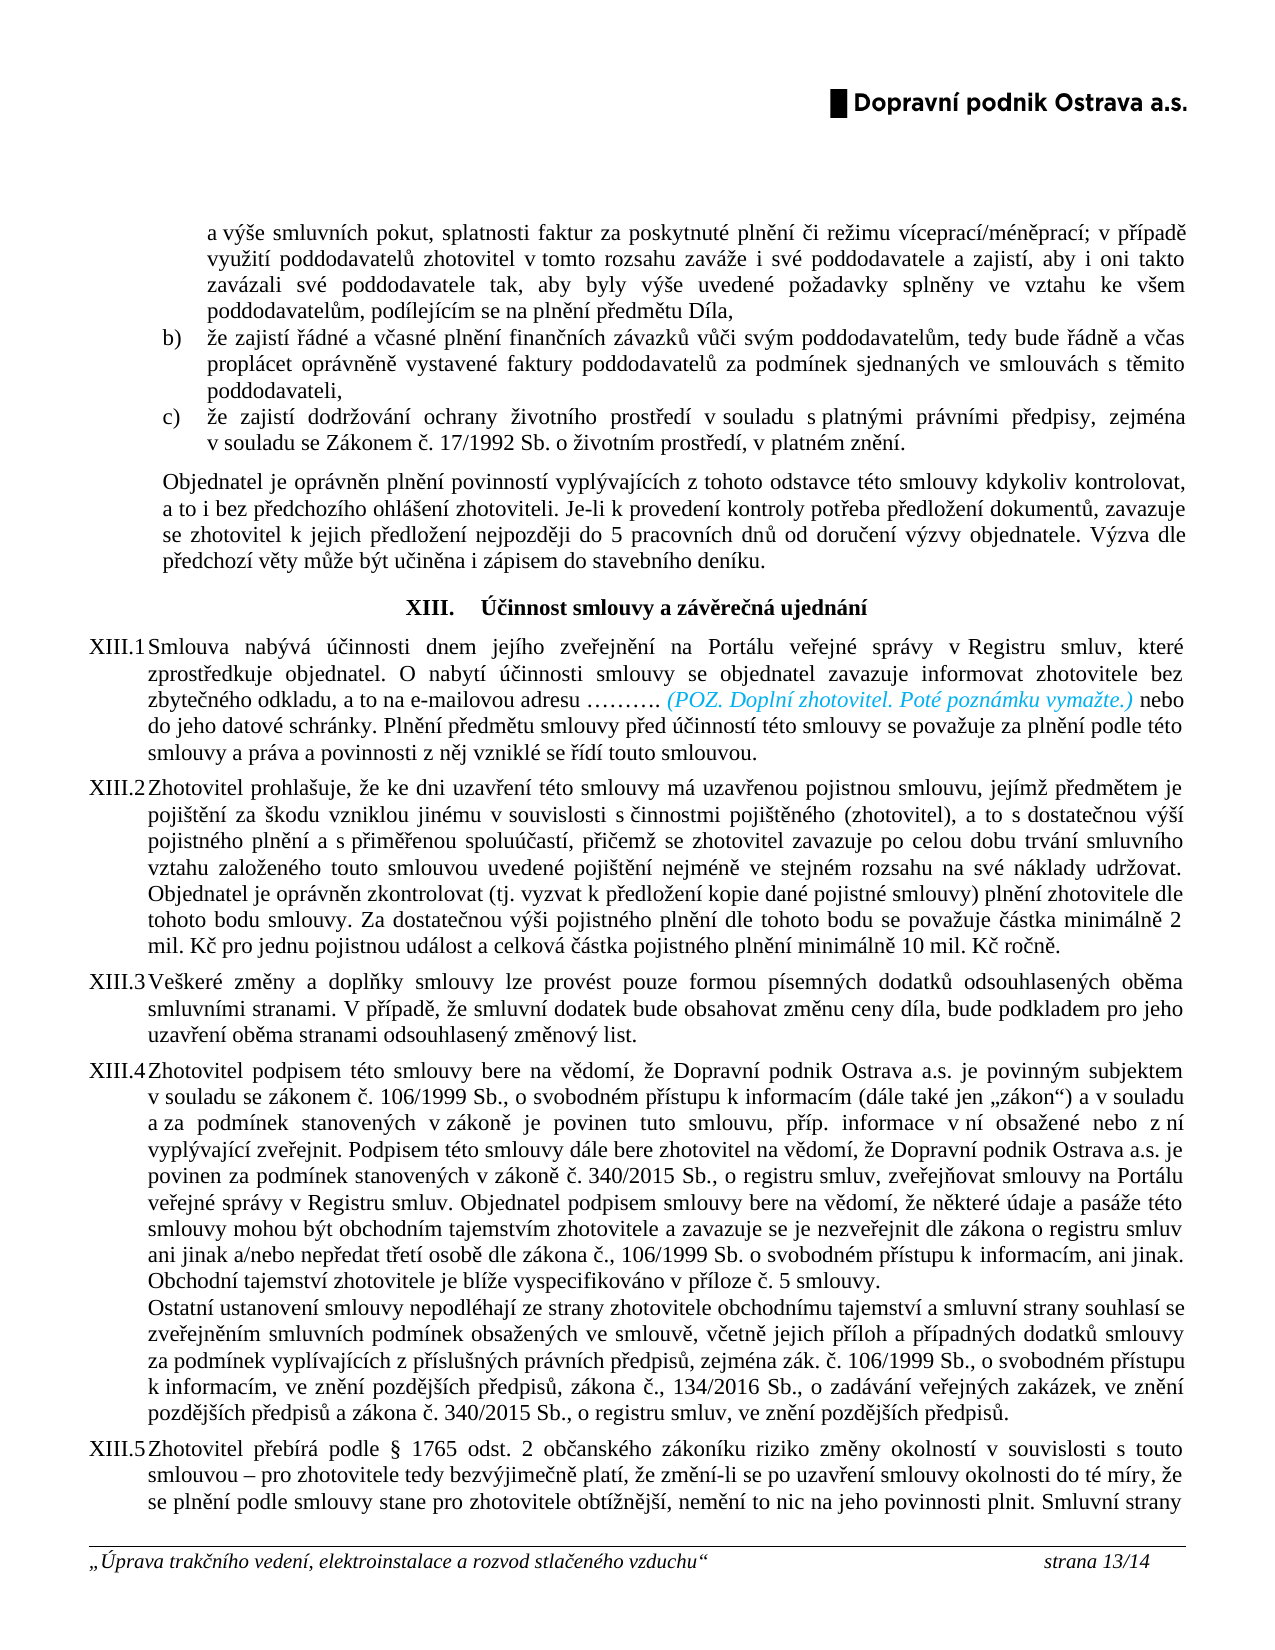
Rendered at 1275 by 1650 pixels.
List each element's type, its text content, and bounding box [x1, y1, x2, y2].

text Ostatní ustanovení smlouvy nepodléhají ze strany zhotovitele obchodnímu tajemství a smluvní strany souhlasí se zveřejněním smluvních podmínek obsažených ve smlouvě, včetně jejich příloh a případných dodatků smlouvy za podmínek vyplívajících z příslušných právních předpisů, zejména zák. č. 106/1999 Sb., o svobodném přístupu k informacím, ve znění pozdějších předpisů, zákona č., 134/2016 Sb., o zadávání veřejných zakázek, ve znění pozdějších předpisů a zákona č. 340/2015 Sb., o registru smluv, ve znění pozdějších předpisů. [148, 1294, 1186, 1426]
subtitle Účinnost smlouvy a závěrečná ujednání [89, 594, 1184, 621]
list Veškeré změny a doplňky smlouvy lze provést pouze formou písemných dodatků odsouhlasených oběma smluvními stranami. V případě, že smluvní dodatek bude obsahovat změnu ceny díla, bude podkladem pro jeho uzavření oběma stranami odsouhlasený změnový list. [89, 968, 1184, 1047]
text Objednatel je oprávněn plnění povinností vyplývajících z tohoto odstavce této smlouvy kdykoliv kontrolovat, a to i bez předchozího ohlášení zhotoviteli. Je-li k provedení kontroly potřeba předložení dokumentů, zavazuje se zhotovitel k jejich předložení nejpozději do 5 pracovních dnů od doručení výzvy objednatele. Výzva dle předchozí věty může být učiněna i zápisem do stavebního deníku. [162, 468, 1186, 574]
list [89, 1435, 1184, 1514]
list že zajistí dodržování ochrany životního prostředí v souladu s platnými právními předpisy, zejména v souladu se Zákonem č. 17/1992 Sb. o životním prostředí, v platném znění. [162, 403, 1186, 456]
list Smlouva nabývá účinnosti dnem jejího zveřejnění na Portálu veřejné správy v Registru smluv, které zprostředkuje objednatel. O nabytí účinnosti smlouvy se objednatel zavazuje informovat zhotovitele bez zbytečného odkladu, a to na e-mailovou adresu ………. (POZ. Doplní zhotovitel. Poté poznámku vymažte.) nebo do jeho datové schránky. Plnění předmětu smlouvy před účinností této smlouvy se považuje za plnění podle této smlouvy a práva a povinnosti z něj vzniklé se řídí touto smlouvou. [89, 633, 1184, 765]
list Zhotovitel prohlašuje, že ke dni uzavření této smlouvy má uzavřenou pojistnou smlouvu, jejímž předmětem je pojištění za škodu vzniklou jinému v souvislosti s činnostmi pojištěného (zhotovitel), a to s dostatečnou výší pojistného plnění a s přiměřenou spoluúčastí, přičemž se zhotovitel zavazuje po celou dobu trvání smluvního vztahu založeného touto smlouvou uvedené pojištění nejméně ve stejném rozsahu na své náklady udržovat. Objednatel je oprávněn zkontrolovat (tj. vyzvat k předložení kopie dané pojistné smlouvy) plnění zhotovitele dle tohoto bodu smlouvy. Za dostatečnou výši pojistného plnění dle tohoto bodu se považuje částka minimálně 2 mil. Kč pro jednu pojistnou událost a celková částka pojistného plnění minimálně 10 mil. Kč ročně. [89, 774, 1184, 959]
list Zhotovitel podpisem této smlouvy bere na vědomí, že Dopravní podnik Ostrava a.s. je povinným subjektem v souladu se zákonem č. 106/1999 Sb., o svobodném přístupu k informacím (dále také jen „zákon“) a v souladu a za podmínek stanovených v zákoně je povinen tuto smlouvu, příp. informace v ní obsažené nebo z ní vyplývající zveřejnit. Podpisem této smlouvy dále bere zhotovitel na vědomí, že Dopravní podnik Ostrava a.s. je povinen za podmínek stanovených v zákoně č. 340/2015 Sb., o registru smluv, zveřejňovat smlouvy na Portálu veřejné správy v Registru smluv. Objednatel podpisem smlouvy bere na vědomí, že některé údaje a pasáže této smlouvy mohou být obchodním tajemstvím zhotovitele a zavazuje se je nezveřejnit dle zákona o registru smluv ani jinak a/nebo nepředat třetí osobě dle zákona č., 106/1999 Sb. o svobodném přístupu k informacím, ani jinak. Obchodní tajemství zhotovitele je blíže vyspecifikováno v příloze č. 5 smlouvy. [89, 1057, 1184, 1294]
picture [830, 89, 1187, 118]
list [162, 218, 1186, 324]
list že zajistí řádné a včasné plnění finančních závazků vůči svým poddodavatelům, tedy bude řádně a včas proplácet oprávněně vystavené faktury poddodavatelů za podmínek sjednaných ve smlouvách s těmito poddodavateli, [162, 324, 1186, 403]
